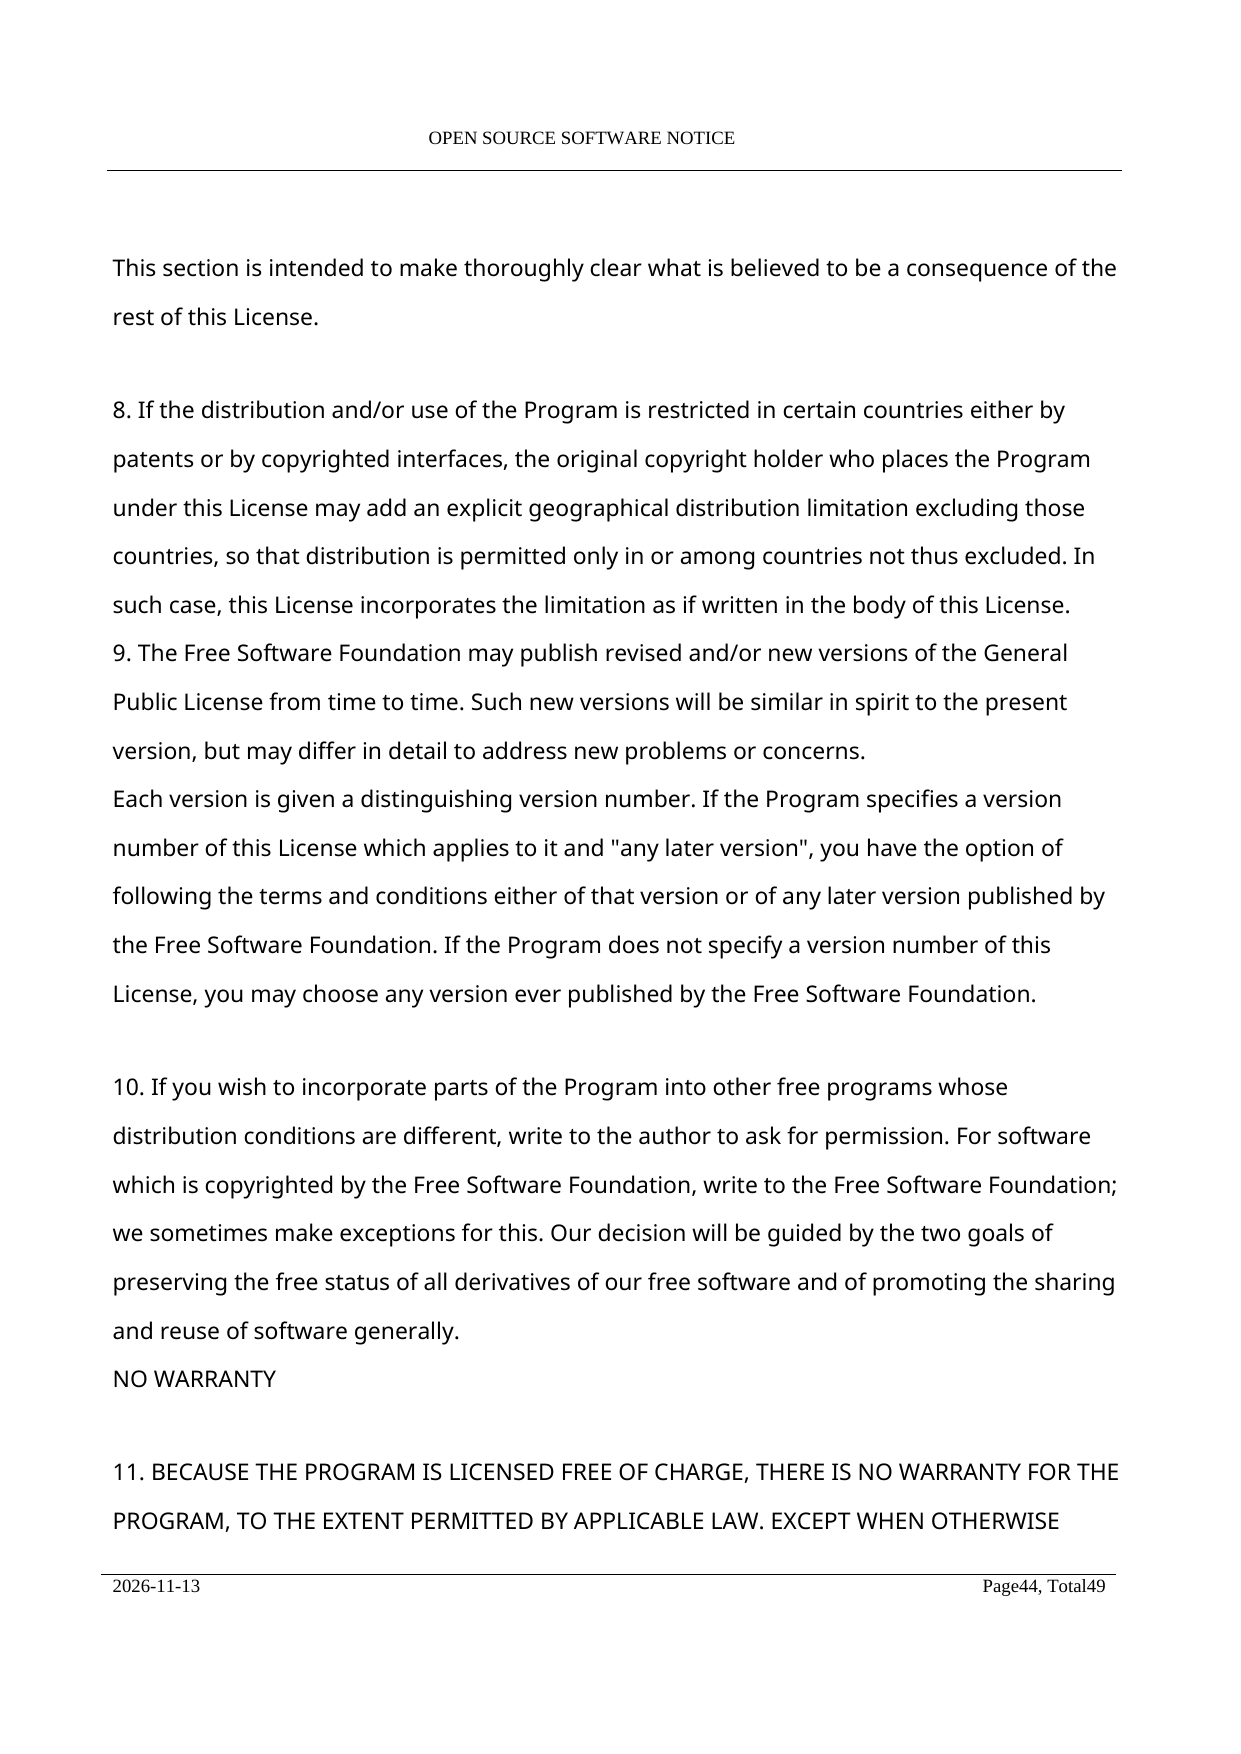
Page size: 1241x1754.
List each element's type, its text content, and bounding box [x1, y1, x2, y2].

text This section is intended to make thoroughly clear what is believed to be a consequence of the rest of this License. [112, 251, 1128, 333]
text Each version is given a distinguishing version number. If the Program specifies a version number of this License which applies to it and "any later version", you have the option of following the terms and conditions either of that version or of any later version published by the Free Software Foundation. If the Program does not specify a version number of this License, you may choose any version ever published by the Free Software Foundation. [112, 782, 1128, 1010]
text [112, 1456, 1128, 1537]
text 10. If you wish to incorporate parts of the Program into other free programs whose distribution conditions are different, write to the author to ask for permission. For software which is copyrighted by the Free Software Foundation, write to the Free Software Foundation; we sometimes make exceptions for this. Our decision will be guided by the two goals of preserving the free status of all derivatives of our free software and of promoting the sharing and reuse of software generally. [112, 1070, 1128, 1347]
text 9. The Free Software Foundation may publish revised and/or new versions of the General Public License from time to time. Such new versions will be similar in spirit to the present version, but may differ in detail to address new problems or concerns. [112, 637, 1128, 767]
text NO WARRANTY [112, 1362, 1128, 1395]
text 8. If the distribution and/or use of the Program is restricted in certain countries either by patents or by copyrighted interfaces, the original copyright holder who places the Program under this License may add an explicit geographical distribution limitation excluding those countries, so that distribution is permitted only in or among countries not thus excluded. In such case, this License incorporates the limitation as if written in the body of this License. [112, 393, 1128, 621]
